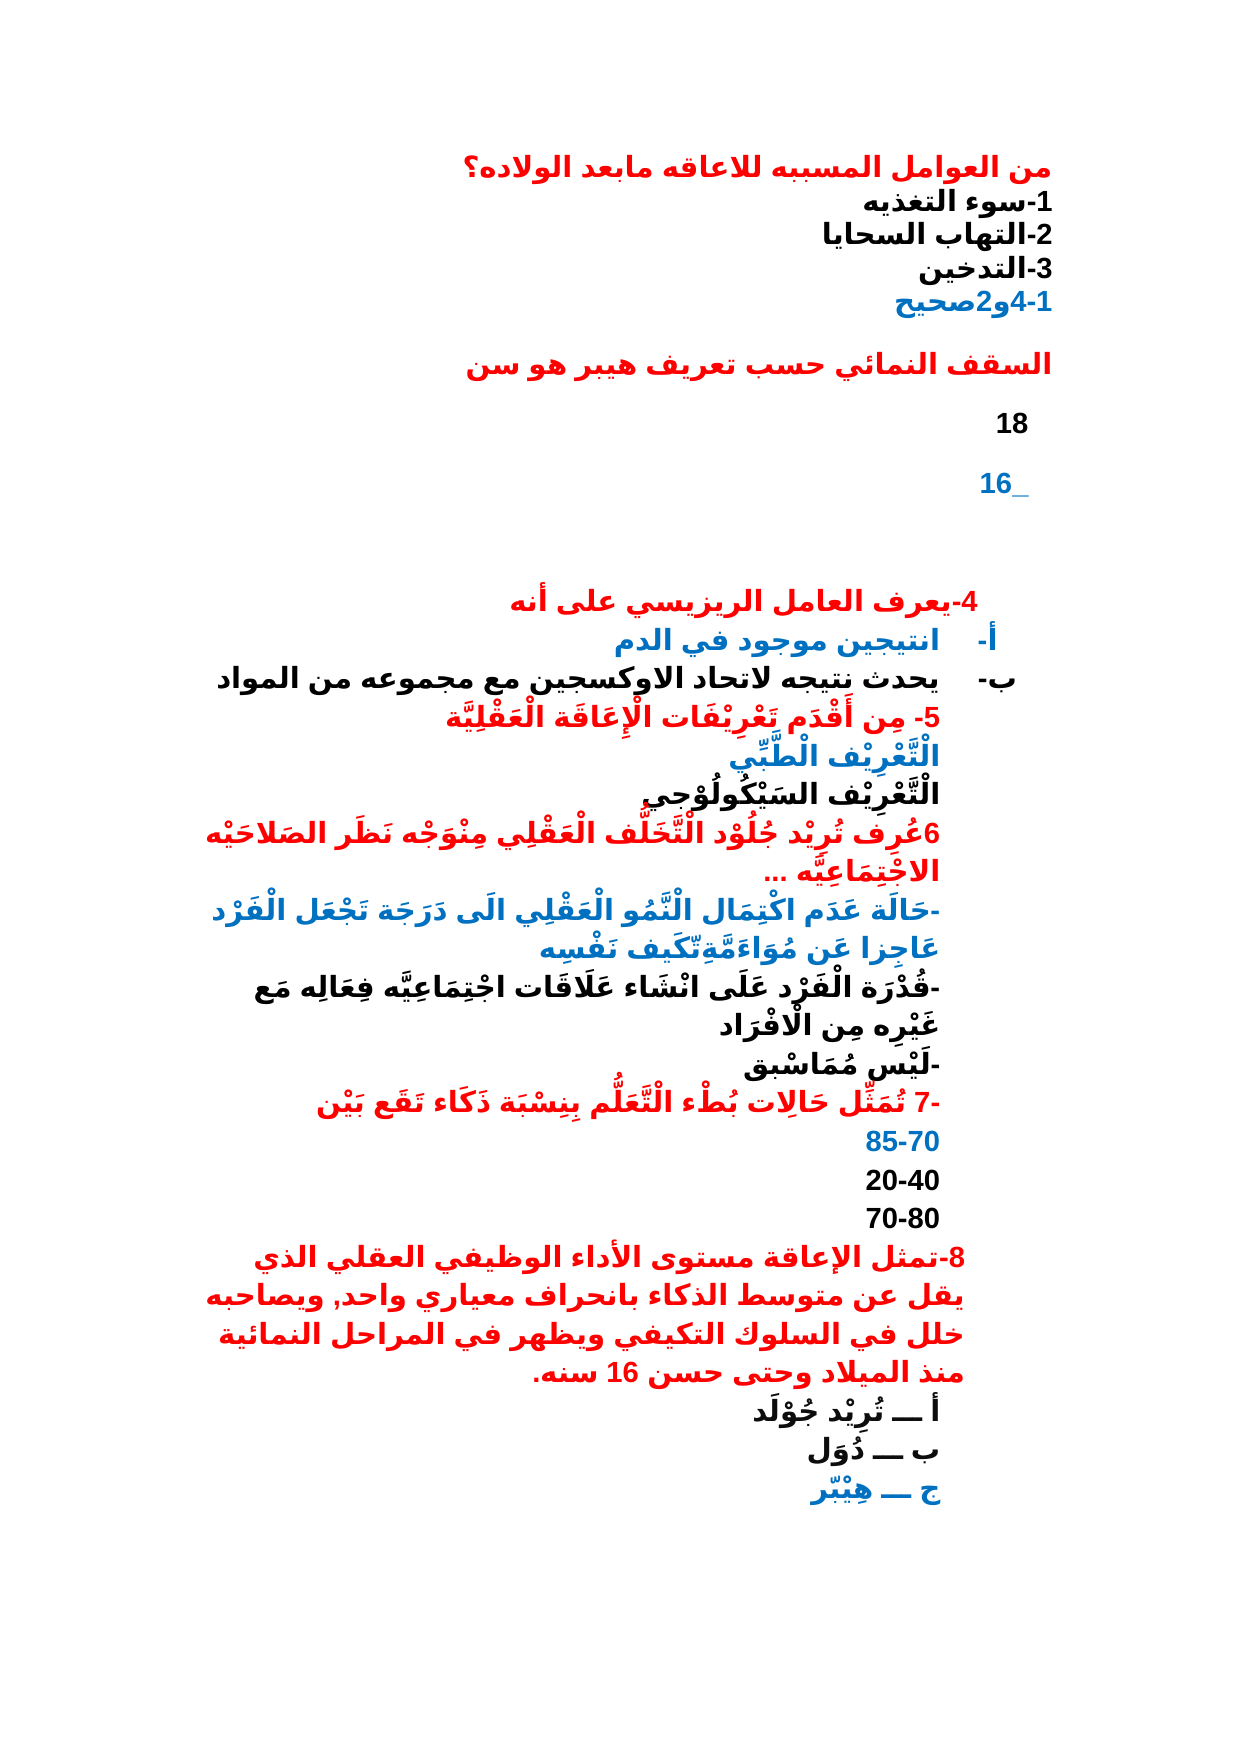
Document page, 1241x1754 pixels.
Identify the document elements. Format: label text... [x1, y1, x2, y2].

list 8-تمثل الإعاقة مستوى الأداء الوظيفي العقلي الذي يقل عن متوسط الذكاء بانحراف معياري واحد, ويصاحبه خلل في السلوك التكيفي ويظهر في المراحل النمائية منذ الميلاد وحتى حسن 16 سنه. [187, 1239, 965, 1389]
text السقف النمائي حسب تعريف هيبر هو سن [187, 347, 1053, 380]
list انتيجين موجود في الدم [187, 623, 978, 656]
text 18 [187, 406, 1053, 440]
list 6عُرِف تُرِيْد جُلُوْد الْتَّخَلُّف الْعَقْلِي مِنْوَجْه نَظَر الصَلاحَيْه الاجْتِمَاعِيَّه ... -حَالَة عَدَم اكْتِمَال الْنَّمُو الْعَقْلِي الَى دَرَجَة تَجْعَل الْفَرْد عَاجِزا عَن مُوَاءَمَّةِتّكَيف نَفْسِه -قُدْرَة الْفَرْد عَلَى انْشَاء عَلَاقَات اجْتِمَاعِيَّه فِعَالِه مَع غَيْرِه مِن الْافْرَاد -لَيْس مُمَاسْبق [187, 816, 940, 1080]
list -7 تُمَثِّل حَالِات بُطْء الْتَّعَلُّم بِنِسْبَة ذَكَاء تَقَع بَيْن 85-70 20-40 70-80 [187, 1085, 940, 1234]
list 4-يعرف العامل الريزيسي على أنه [187, 584, 978, 618]
text من العوامل المسببه للاعاقه مابعد الولاده؟ 1-سوء التغذيه 2-التهاب السحايا 3-التدخين 4-1و2صحيح [187, 150, 1053, 318]
list أ ـــ تُرِيْد جُوْلَد ب ـــ دُوَل ج ـــ هِيْبّر [187, 1394, 940, 1504]
list يحدث نتيجه لاتحاد الاوكسجين مع مجموعه من المواد [187, 661, 978, 695]
list 5- مِن أَقْدَم تَعْرِيْفَات الْإِعَاقَة الْعَقْلِيَّة الْتَّعْرِيْف الْطَّبِّي الْتَّعْرِيْف السَيْكُولُوْجي [187, 700, 940, 811]
text _16 [187, 466, 1053, 499]
